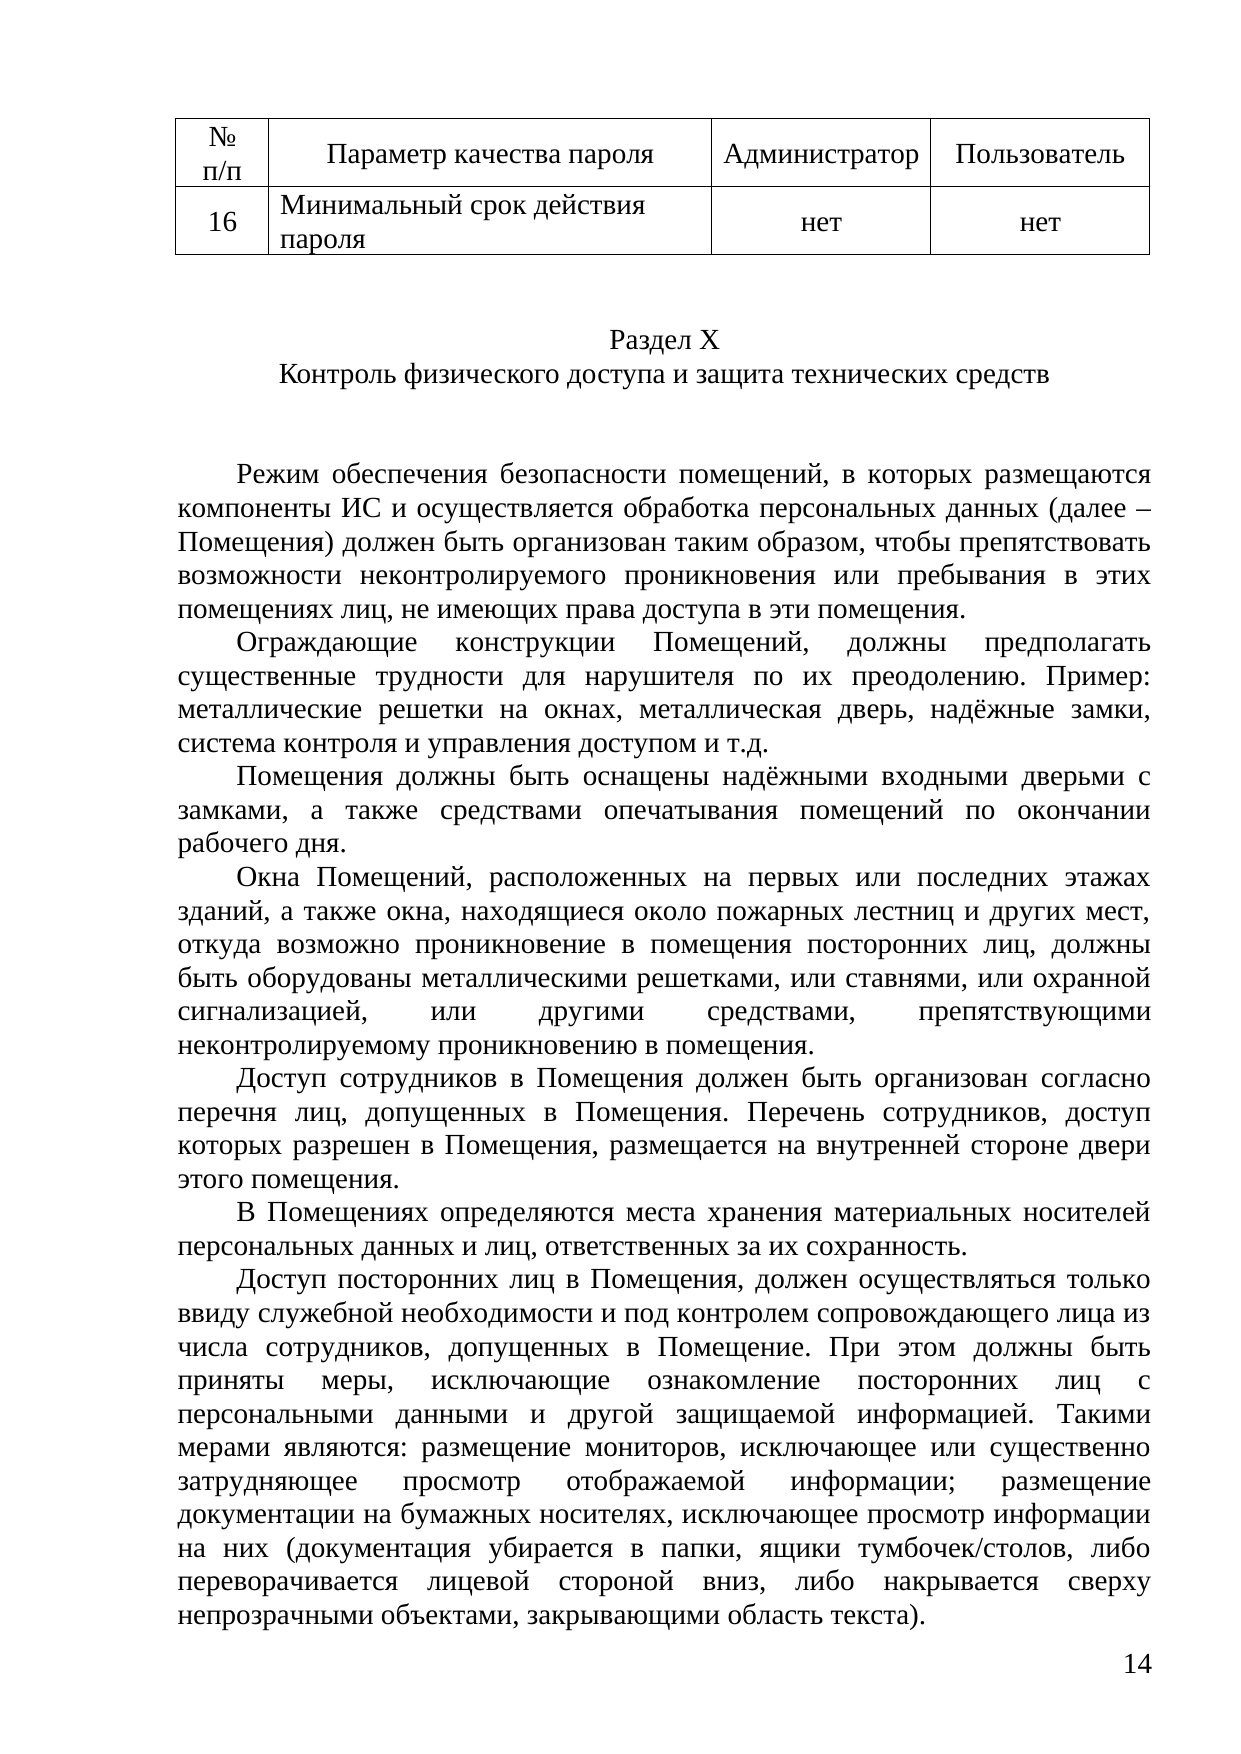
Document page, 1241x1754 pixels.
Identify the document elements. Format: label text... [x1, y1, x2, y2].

text Доступ сотрудников в Помещения должен быть организован согласно перечня лиц, допущенных в Помещения. Перечень сотрудников, доступ которых разрешен в Помещения, размещается на внутренней стороне двери этого помещения. [177, 1060, 1152, 1194]
text Окна Помещений, расположенных на первых или последних этажах зданий, а также окна, находящиеся около пожарных лестниц и других мест, откуда возможно проникновение в помещения посторонних лиц, должны быть оборудованы металлическими решетками, или ставнями, или охранной сигнализацией, или другими средствами, препятствующими неконтролируемому проникновению в помещения. [177, 859, 1152, 1060]
text Режим обеспечения безопасности помещений, в которых размещаются компоненты ИС и осуществляется обработка персональных данных (далее – Помещения) должен быть организован таким образом, чтобы препятствовать возможности неконтролируемого проникновения или пребывания в этих помещениях лиц, не имеющих права доступа в эти помещения. [177, 457, 1152, 624]
table_header Параметр качества пароля [269, 119, 711, 186]
table_cell нет [931, 187, 1149, 254]
text Помещения должны быть оснащены надёжными входными дверьми с замками, а также средствами опечатывания помещений по окончании рабочего дня. [177, 758, 1152, 859]
text Доступ посторонних лиц в Помещения, должен осуществляться только ввиду служебной необходимости и под контролем сопровождающего лица из числа сотрудников, допущенных в Помещение. При этом должны быть приняты меры, исключающие ознакомление посторонних лиц с персональными данными и другой защищаемой информацией. Такими мерами являются: размещение мониторов, исключающее или существенно затрудняющее просмотр отображаемой информации; размещение документации на бумажных носителях, исключающее просмотр информации на них (документация убирается в папки, ящики тумбочек/столов, либо переворачивается лицевой стороной вниз, либо накрывается сверху непрозрачными объектами, закрывающими область текста). [177, 1262, 1152, 1631]
table_cell 16 [176, 187, 268, 254]
table_cell нет [712, 187, 930, 254]
text Ограждающие конструкции Помещений, должны предполагать существенные трудности для нарушителя по их преодолению. Пример: металлические решетки на окнах, металлическая дверь, надёжные замки, система контроля и управления доступом и т.д. [177, 624, 1152, 758]
subtitle Раздел X [177, 322, 1152, 356]
subtitle Контроль физического доступа и защита технических средств [177, 356, 1152, 389]
text В Помещениях определяются места хранения материальных носителей персональных данных и лиц, ответственных за их сохранность. [177, 1194, 1152, 1262]
table_header Администратор [712, 119, 930, 186]
table_header № п/п [176, 119, 268, 186]
table_header Пользователь [931, 119, 1149, 186]
table_cell Минимальный срок действия пароля [269, 187, 711, 254]
